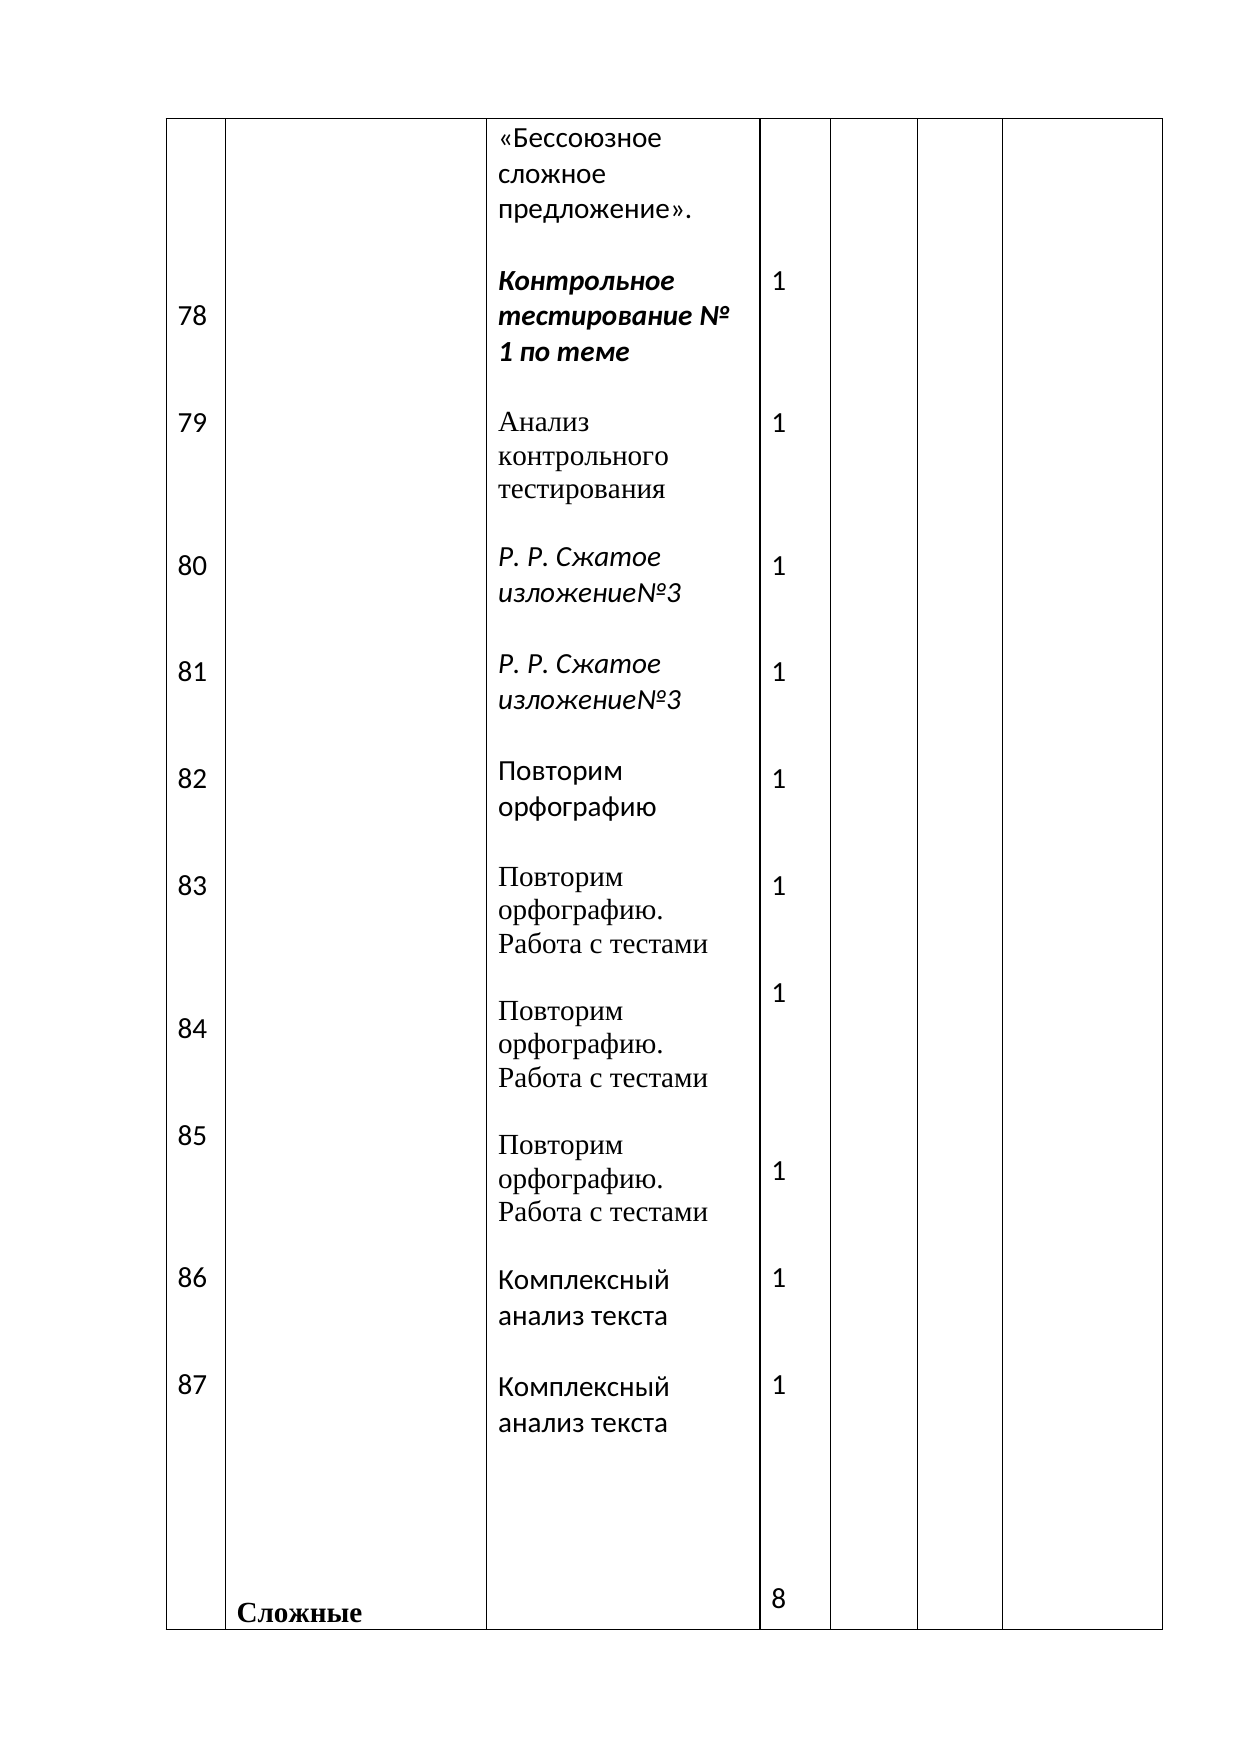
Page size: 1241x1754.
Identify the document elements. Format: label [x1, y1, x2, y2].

table_cell [1003, 119, 1162, 1628]
table_cell [487, 119, 759, 1628]
table_cell [918, 119, 1002, 1628]
table_cell [167, 119, 225, 1628]
table_cell [226, 119, 486, 1628]
table_cell [761, 119, 830, 1628]
table_cell [831, 119, 917, 1628]
